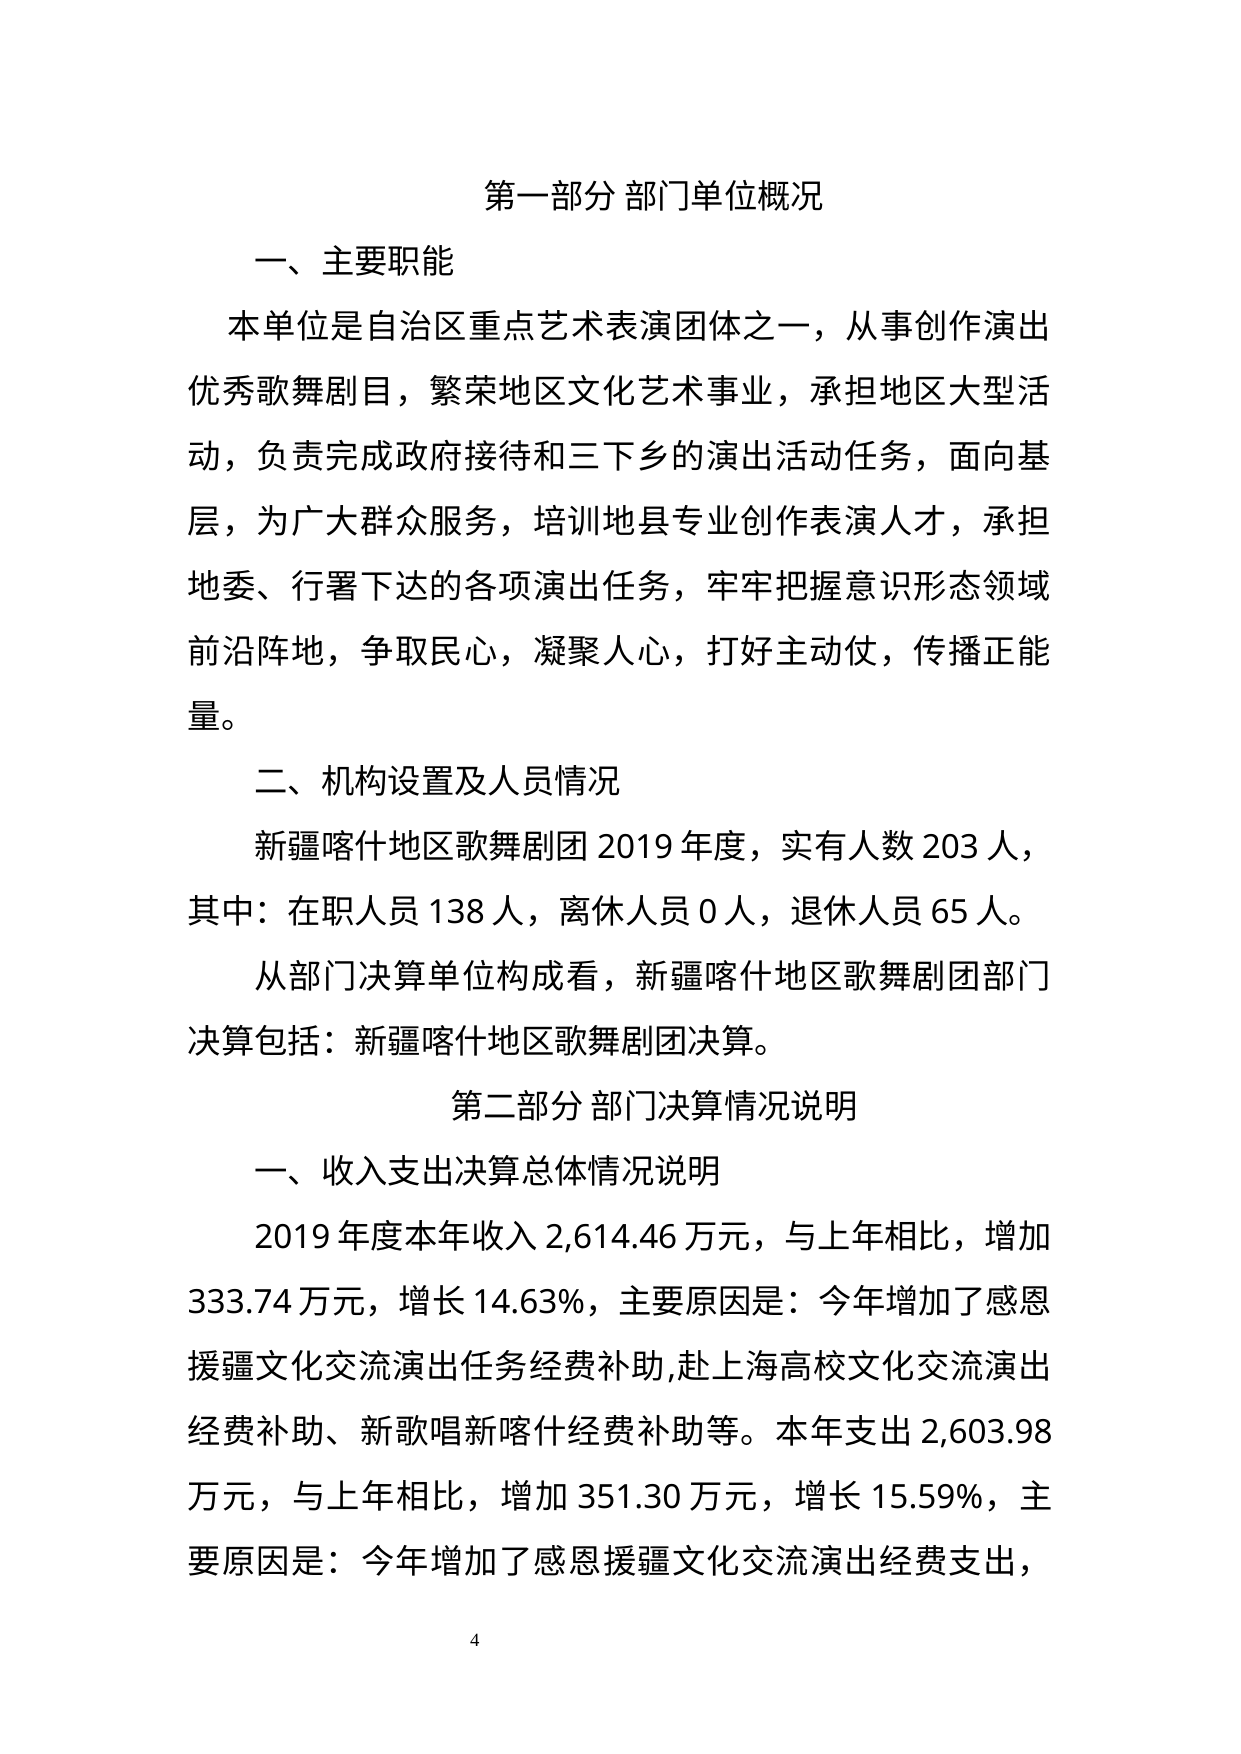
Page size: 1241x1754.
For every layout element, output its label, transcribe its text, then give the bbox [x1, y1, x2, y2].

text 一、收入支出决算总体情况说明 [187, 1137, 1053, 1202]
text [187, 1202, 1053, 1592]
text 二、机构设置及人员情况 [187, 747, 1053, 812]
text 本单位是自治区重点艺术表演团体之一，从事创作演出优秀歌舞剧目，繁荣地区文化艺术事业，承担地区大型活动，负责完成政府接待和三下乡的演出活动任务，面向基层，为广大群众服务，培训地县专业创作表演人才，承担地委、行署下达的各项演出任务，牢牢把握意识形态领域前沿阵地，争取民心，凝聚人心，打好主动仗，传播正能量。 [187, 292, 1053, 747]
text 一、主要职能 [187, 227, 1053, 292]
text 第二部分 部门决算情况说明 [187, 1072, 1053, 1137]
text 新疆喀什地区歌舞剧团2019年度，实有人数203人，其中：在职人员138人，离休人员0人，退休人员65人。 [187, 812, 1053, 942]
text 从部门决算单位构成看，新疆喀什地区歌舞剧团部门决算包括：新疆喀什地区歌舞剧团决算。 [187, 942, 1053, 1072]
text 第一部分 部门单位概况 [187, 162, 1053, 227]
